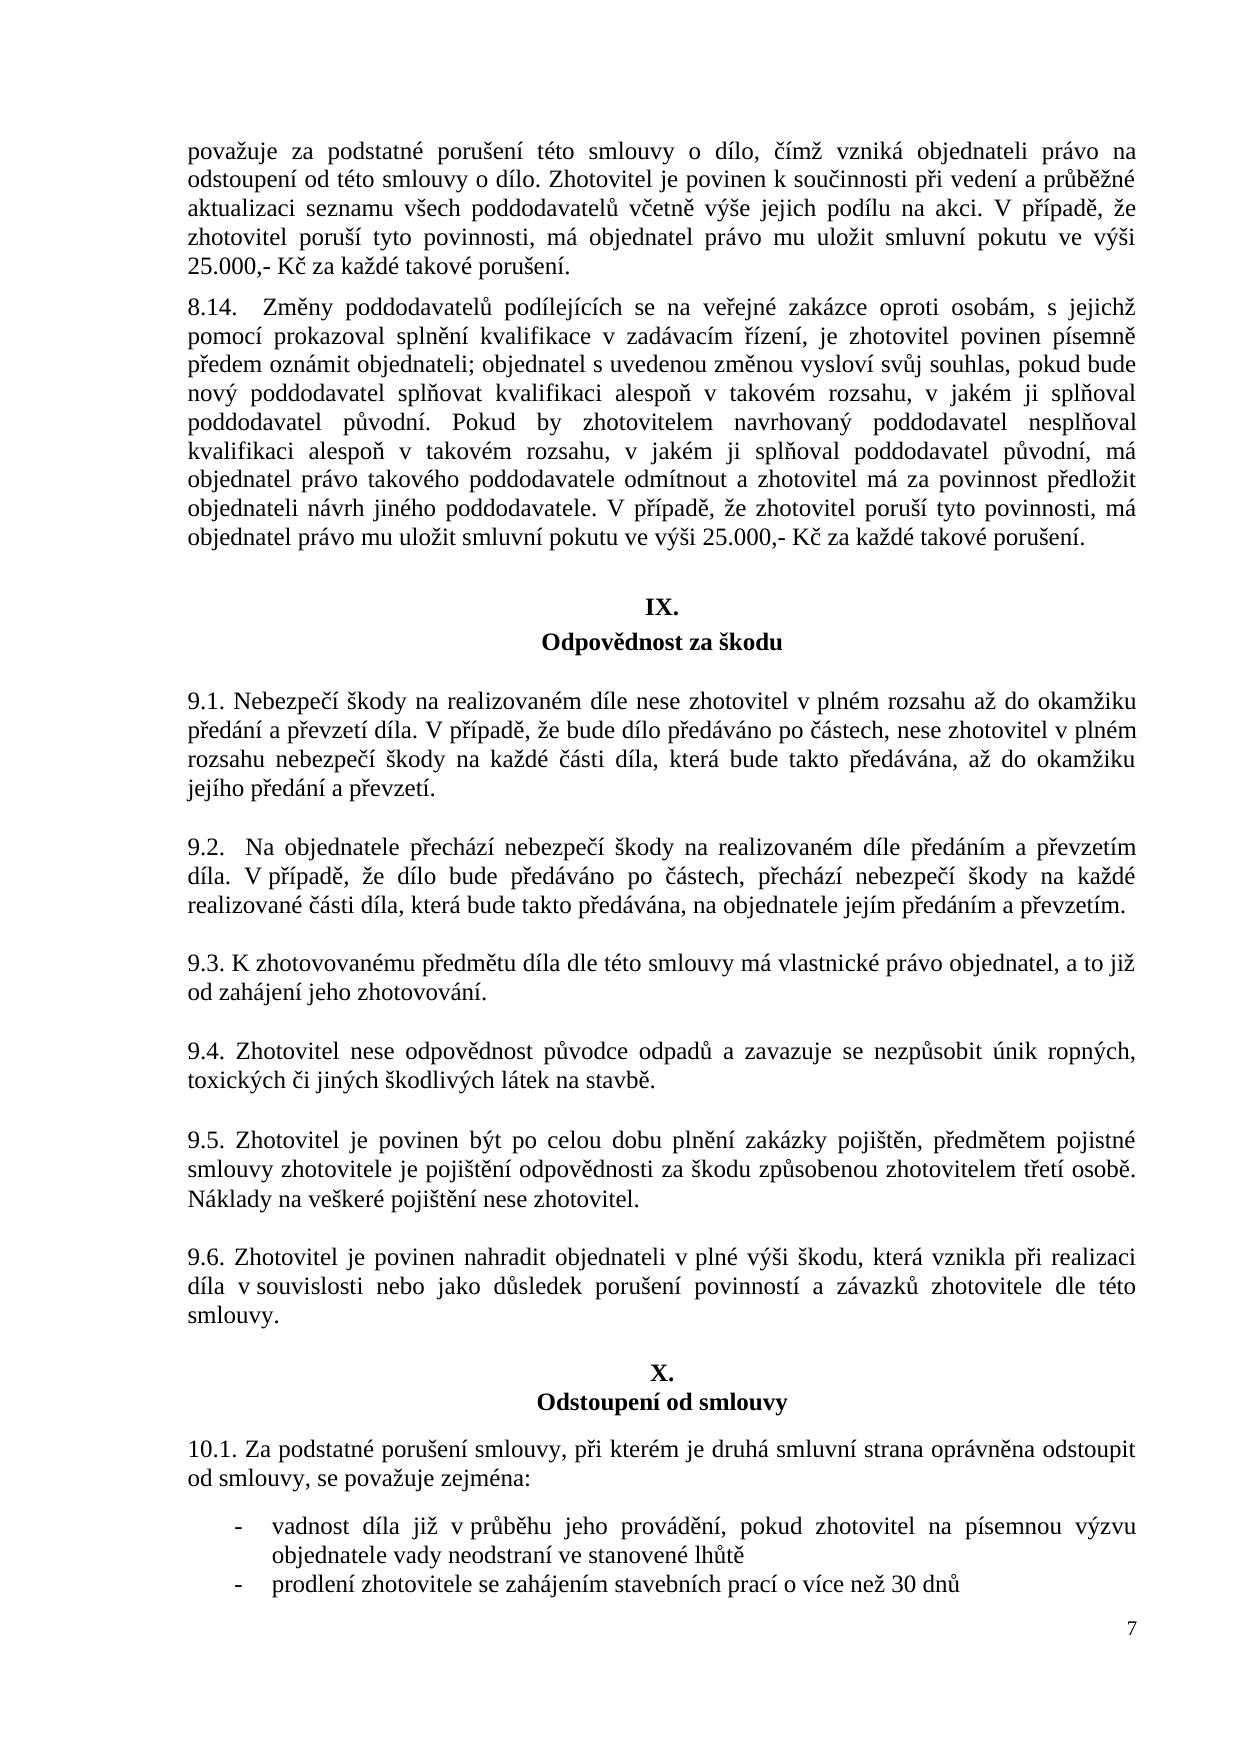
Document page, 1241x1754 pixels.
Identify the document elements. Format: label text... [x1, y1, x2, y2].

text Odpovědnost za škodu [187, 627, 1137, 656]
list vadnost díla již v průběhu jeho provádění, pokud zhotovitel na písemnou výzvu objednatele vady neodstraní ve stanovené lhůtě [234, 1511, 1137, 1569]
text 10.1. Za podstatné porušení smlouvy, při kterém je druhá smluvní strana oprávněna odstoupit od smlouvy, se považuje zejména: [187, 1434, 1137, 1492]
text 9.2. Na objednatele přechází nebezpečí škody na realizovaném díle předáním a převzetím díla. V případě, že dílo bude předáváno po částech, přechází nebezpečí škody na každé realizované části díla, která bude takto předávána, na objednatele jejím předáním a převzetím. [187, 831, 1137, 919]
list prodlení zhotovitele se zahájením stavebních prací o více než 30 dnů [234, 1569, 1137, 1597]
text 9.3. K zhotovovanému předmětu díla dle této smlouvy má vlastnické právo objednatel, a to již od zahájení jeho zhotovování. [187, 948, 1137, 1006]
text 9.1. Nebezpečí škody na realizovaném díle nese zhotovitel v plném rozsahu až do okamžiku předání a převzetí díla. V případě, že bude dílo předáváno po částech, nese zhotovitel v plném rozsahu nebezpečí škody na každé části díla, která bude takto předávána, až do okamžiku jejího předání a převzetí. [187, 685, 1137, 802]
text 9.6. Zhotovitel je povinen nahradit objednateli v plné výši škodu, která vznikla při realizaci díla v souvislosti nebo jako důsledek porušení povinností a závazků zhotovitele dle této smlouvy. [187, 1242, 1137, 1329]
text Odstoupení od smlouvy [187, 1387, 1137, 1415]
text 8.14. Změny poddodavatelů podílejících se na veřejné zakázce oproti osobám, s jejichž pomocí prokazoval splnění kvalifikace v zadávacím řízení, je zhotovitel povinen písemně předem oznámit objednateli; objednatel s uvedenou změnou vysloví svůj souhlas, pokud bude nový poddodavatel splňovat kvalifikaci alespoň v takovém rozsahu, v jakém ji splňoval poddodavatel původní. Pokud by zhotovitelem navrhovaný poddodavatel nesplňoval kvalifikaci alespoň v takovém rozsahu, v jakém ji splňoval poddodavatel původní, má objednatel právo takového poddodavatele odmítnout a zhotovitel má za povinnost předložit objednateli návrh jiného poddodavatele. V případě, že zhotovitel poruší tyto povinnosti, má objednatel právo mu uložit smluvní pokutu ve výši 25.000,- Kč za každé takové porušení. [187, 292, 1137, 551]
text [187, 136, 1137, 279]
text 9.5. Zhotovitel je povinen být po celou dobu plnění zakázky pojištěn, předmětem pojistné smlouvy zhotovitele je pojištění odpovědnosti za škodu způsobenou zhotovitelem třetí osobě. Náklady na veškeré pojištění nese zhotovitel. [187, 1125, 1137, 1212]
text 9.4. Zhotovitel nese odpovědnost původce odpadů a zavazuje se nezpůsobit únik ropných, toxických či jiných škodlivých látek na stavbě. [187, 1035, 1137, 1094]
text IX. [187, 592, 1137, 621]
text X. [187, 1358, 1137, 1387]
